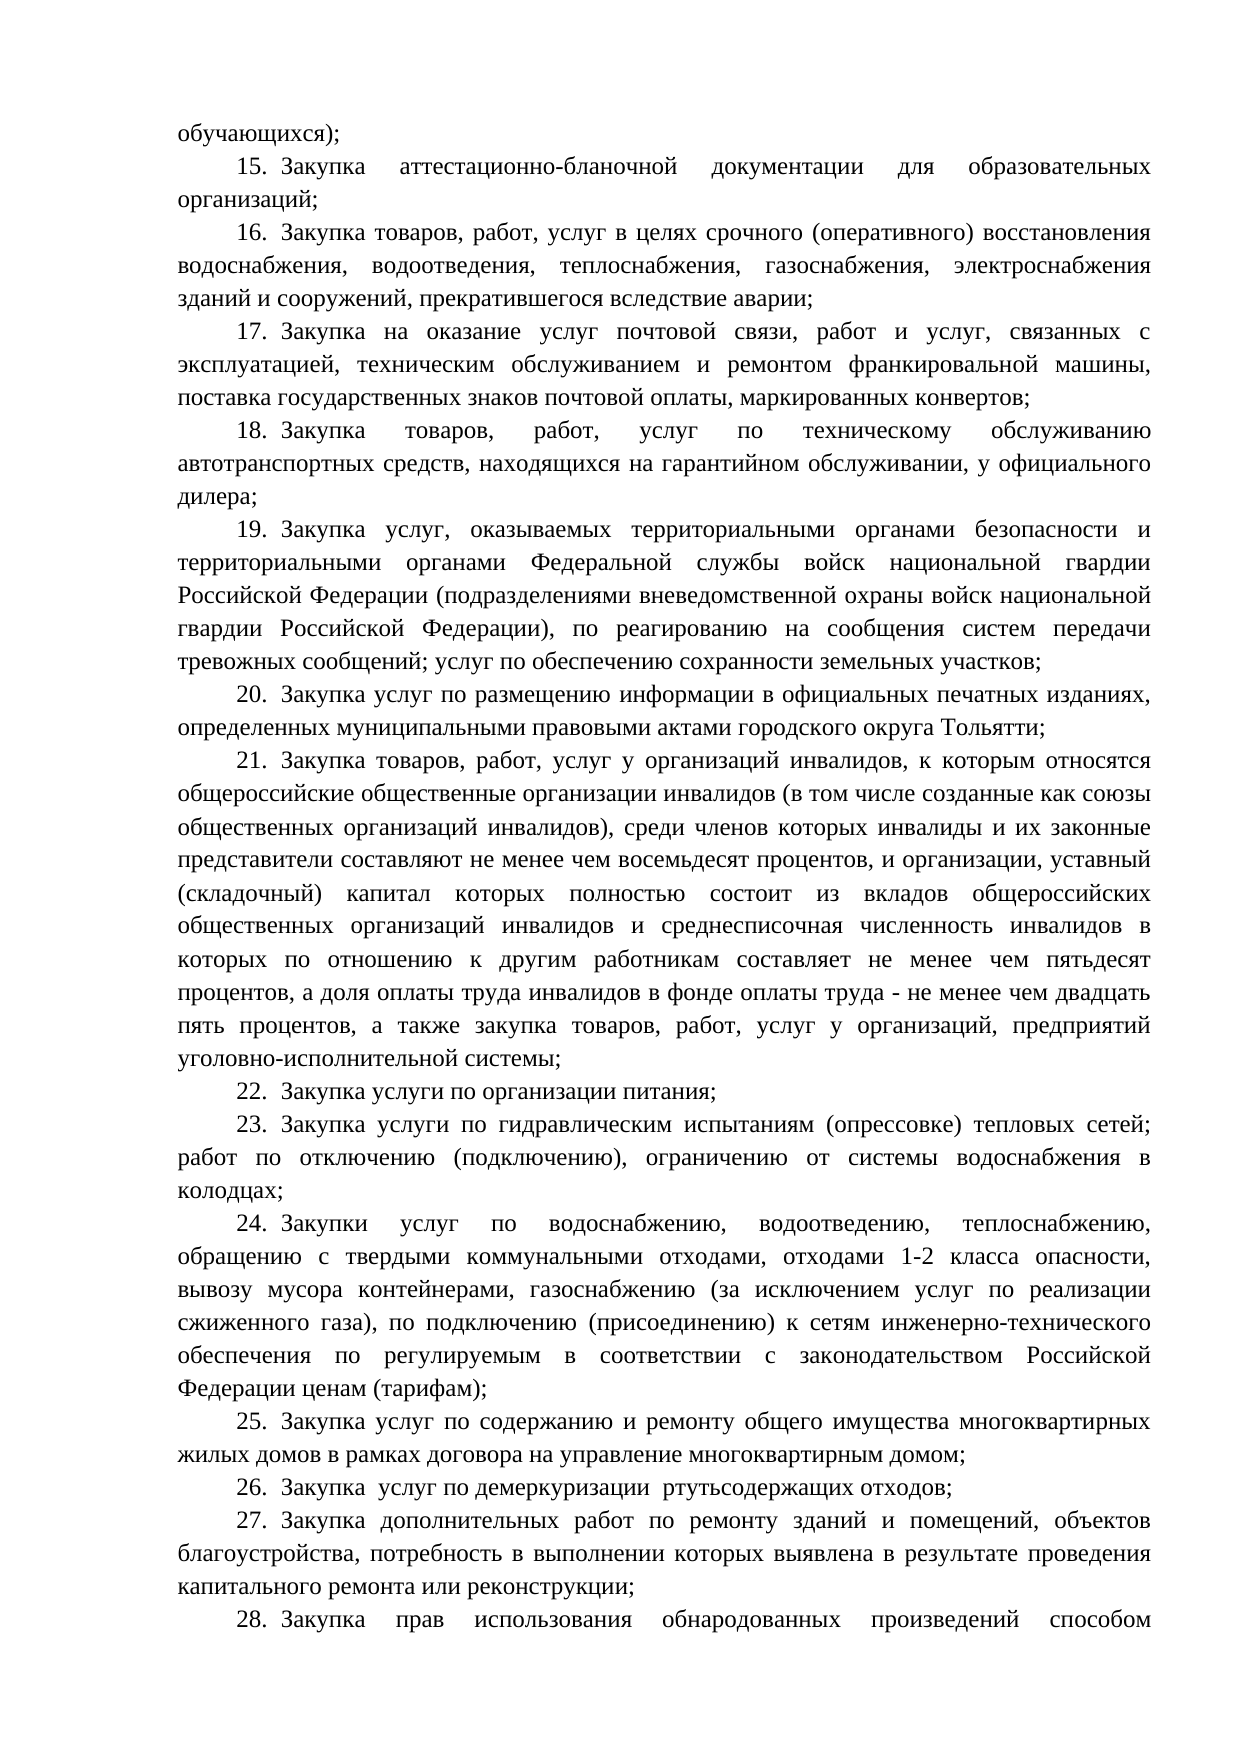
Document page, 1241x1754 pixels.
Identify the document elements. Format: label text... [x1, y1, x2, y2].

list Закупка на оказание услуг почтовой связи, работ и услуг, связанных с эксплуатацией, техническим обслуживанием и ремонтом франкировальной машины, поставка государственных знаков почтовой оплаты, маркированных конвертов; [177, 316, 1152, 411]
list Закупки услуг по водоснабжению, водоотведению, теплоснабжению, обращению с твердыми коммунальными отходами, отходами 1-2 класса опасности, вывозу мусора контейнерами, газоснабжению (за исключением услуг по реализации сжиженного газа), по подключению (присоединению) к сетям инженерно-технического обеспечения по регулируемым в соответствии с законодательством Российской Федерации ценам (тарифам); [177, 1208, 1152, 1402]
list Закупка услуг по размещению информации в официальных печатных изданиях, определенных муниципальными правовыми актами городского округа Тольятти; [177, 679, 1152, 741]
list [177, 1604, 1152, 1633]
list Закупка товаров, работ, услуг у организаций инвалидов, к которым относятся общероссийские общественные организации инвалидов (в том числе созданные как союзы общественных организаций инвалидов), среди членов которых инвалиды и их законные представители составляют не менее чем восемьдесят процентов, и организации, уставный (складочный) капитал которых полностью состоит из вкладов общероссийских общественных организаций инвалидов и среднесписочная численность инвалидов в которых по отношению к другим работникам составляет не менее чем пятьдесят процентов, а доля оплаты труда инвалидов в фонде оплаты труда - не менее чем двадцать пять процентов, а также закупка товаров, работ, услуг у организаций, предприятий уголовно-исполнительной системы; [177, 746, 1152, 1071]
list Закупка услуги по организации питания; [177, 1076, 1152, 1104]
list Закупка услуг, оказываемых территориальными органами безопасности и территориальными органами Федеральной службы войск национальной гвардии Российской Федерации (подразделениями вневедомственной охраны войск национальной гвардии Российской Федерации), по реагированию на сообщения систем передачи тревожных сообщений; услуг по обеспечению сохранности земельных участков; [177, 514, 1152, 675]
list Закупка аттестационно-бланочной документации для образовательных организаций; [177, 151, 1152, 213]
list Закупка товаров, работ, услуг в целях срочного (оперативного) восстановления водоснабжения, водоотведения, теплоснабжения, газоснабжения, электроснабжения зданий и сооружений, прекратившегося вследствие аварии; [177, 217, 1152, 312]
list Закупка услуг по демеркуризации ртутьсодержащих отходов; [177, 1472, 1152, 1501]
list Закупка услуги по гидравлическим испытаниям (опрессовке) тепловых сетей; работ по отключению (подключению), ограничению от системы водоснабжения в колодцах; [177, 1109, 1152, 1203]
list Закупка товаров, работ, услуг по техническому обслуживанию автотранспортных средств, находящихся на гарантийном обслуживании, у официального дилера; [177, 415, 1152, 510]
list Закупка услуг по содержанию и ремонту общего имущества многоквартирных жилых домов в рамках договора на управление многоквартирным домом; [177, 1406, 1152, 1468]
list Закупка дополнительных работ по ремонту зданий и помещений, объектов благоустройства, потребность в выполнении которых выявлена в результате проведения капитального ремонта или реконструкции; [177, 1505, 1152, 1600]
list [177, 118, 1152, 147]
